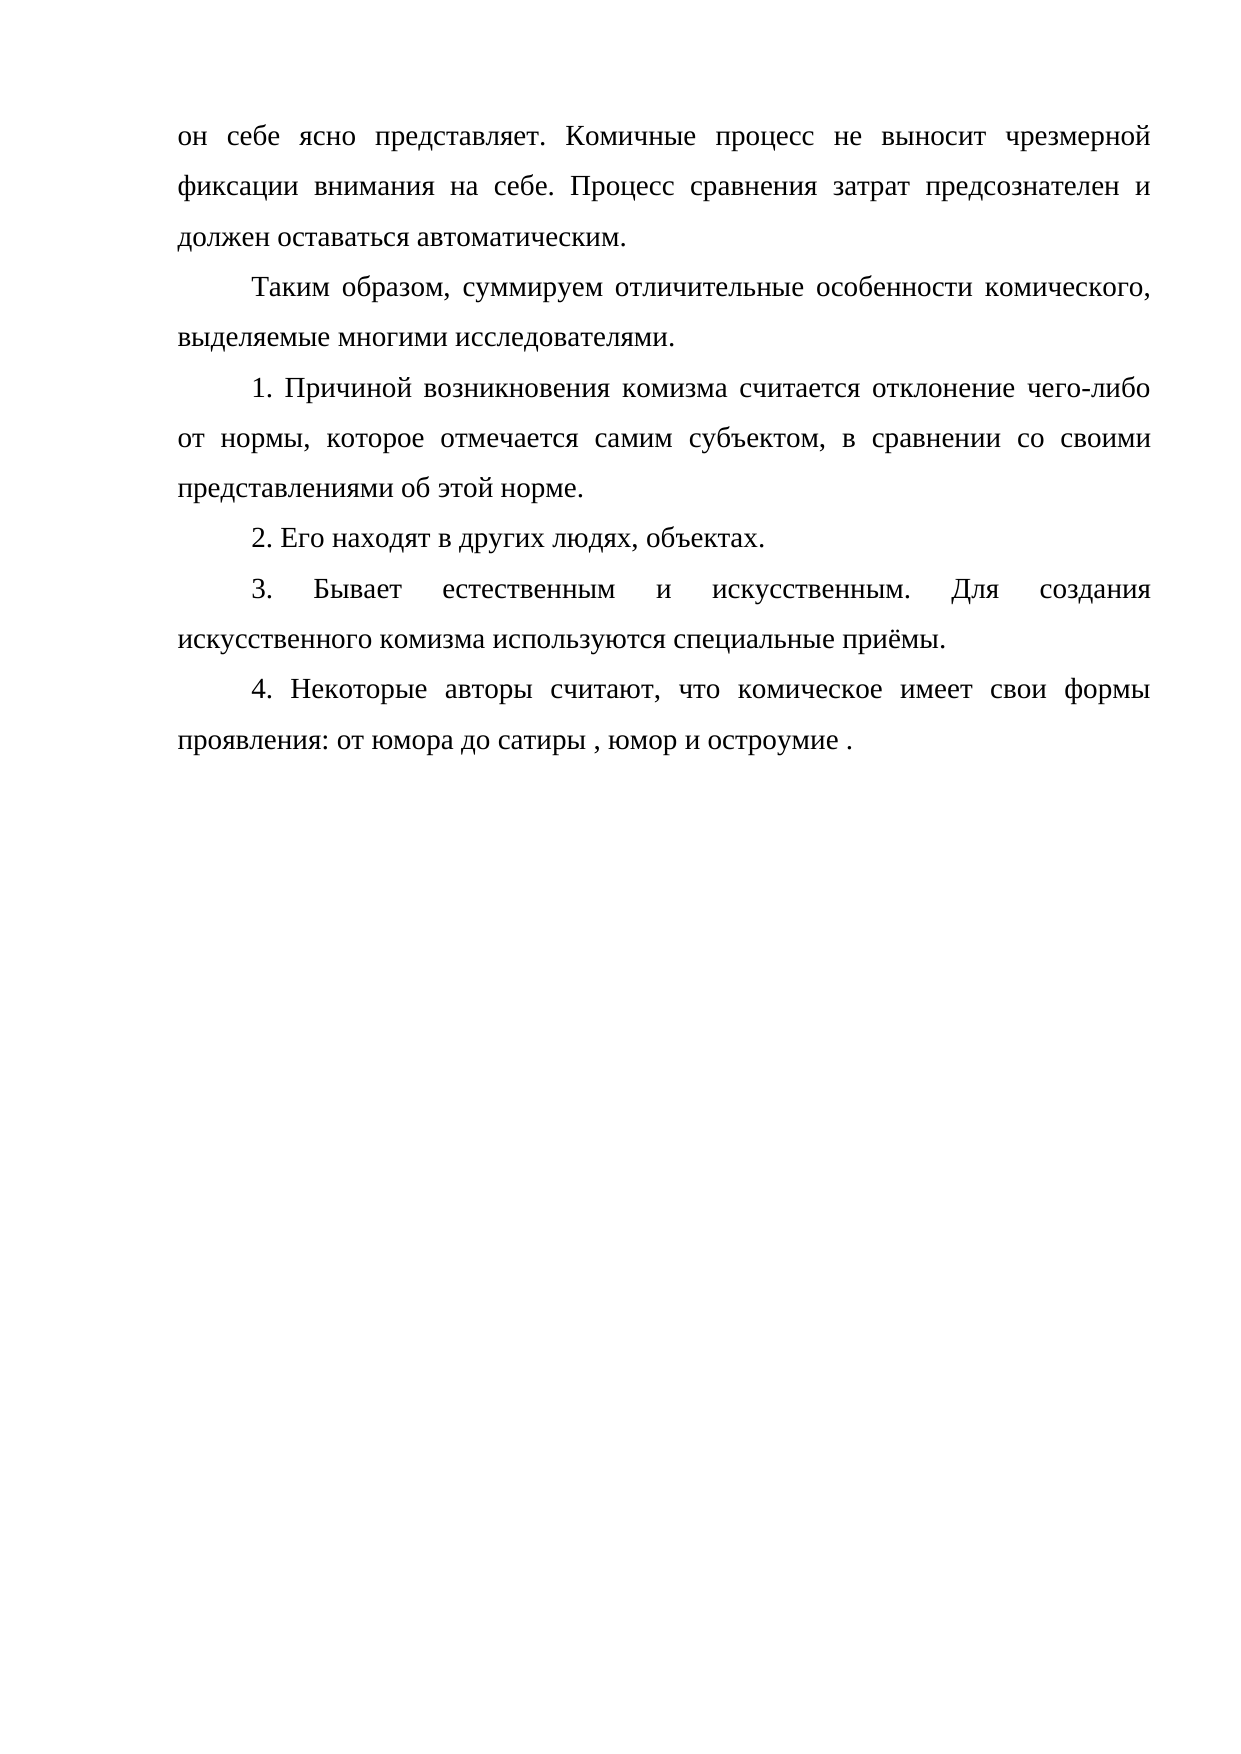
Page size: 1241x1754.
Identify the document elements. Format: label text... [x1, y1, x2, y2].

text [177, 118, 1152, 252]
text 3. Бывает естественным и искусственным. Для создания искусственного комизма используются специальные приёмы. [177, 571, 1152, 655]
text Таким образом, суммируем отличительные особенности комического, выделяемые многими исследователями. [177, 269, 1152, 353]
text 4. Некоторые авторы считают, что комическое имеет свои формы проявления: от юмора до сатиры , юмор и остроумие . [177, 672, 1152, 755]
text 1. Причиной возникновения комизма считается отклонение чего-либо от нормы, которое отмечается самим субъектом, в сравнении со своими представлениями об этой норме. [177, 370, 1152, 504]
text 2. Его находят в других людях, объектах. [177, 521, 1152, 554]
